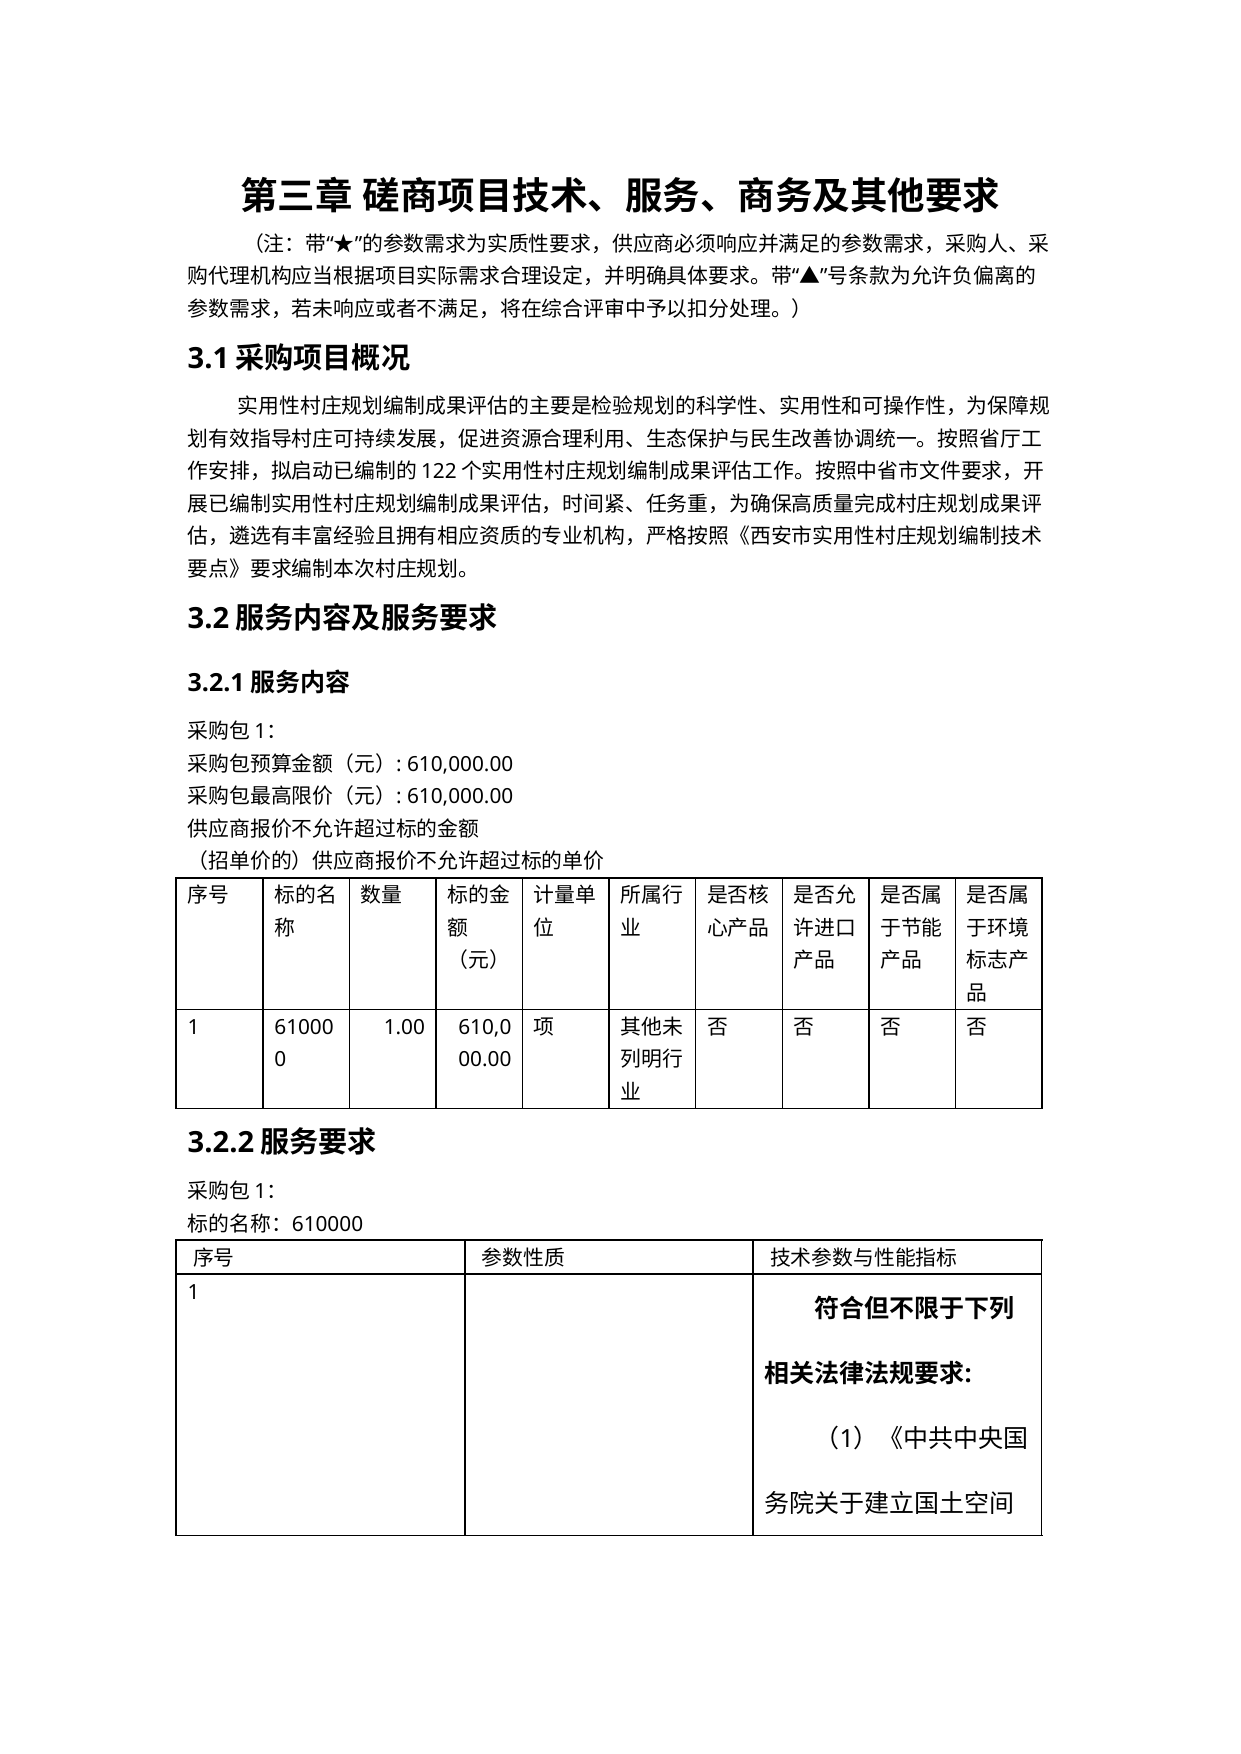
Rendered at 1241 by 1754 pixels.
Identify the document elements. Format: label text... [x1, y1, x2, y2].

table_header 计量单位 [523, 879, 608, 1008]
table_header 是否允许进口产品 [783, 879, 868, 1008]
table_cell 1.00 [350, 1010, 435, 1108]
text 采购包最高限价（元）: 610,000.00 [187, 779, 1053, 812]
table_header 参数性质 [466, 1241, 752, 1273]
table_header 是否核心产品 [696, 879, 782, 1008]
text 采购包预算金额（元）: 610,000.00 [187, 747, 1053, 779]
text 标的名称：610000 [187, 1207, 1053, 1239]
table_cell 项 [523, 1010, 608, 1108]
text 供应商报价不允许超过标的金额 [187, 812, 1053, 844]
text 采购包1： [187, 1174, 1053, 1207]
table_header 标的金额 （元） [437, 879, 522, 1008]
table_cell 1 [177, 1275, 464, 1535]
text 3.2服务内容及服务要求 [187, 584, 1053, 649]
text 采购包1： [187, 714, 1053, 747]
table_header 所属行业 [610, 879, 695, 1008]
table_header 标的名称 [264, 879, 349, 1008]
table_header 技术参数与性能指标 [754, 1241, 1041, 1273]
text （招单价的）供应商报价不允许超过标的单价 [187, 844, 1053, 877]
text 3.2.2服务要求 [187, 1109, 1053, 1174]
table_cell 否 [696, 1010, 782, 1108]
table_cell 其他未列明行业 [610, 1010, 695, 1108]
table_cell 否 [956, 1010, 1041, 1108]
table_header 是否属于环境标志产品 [956, 879, 1041, 1008]
text 3.2.1服务内容 [187, 649, 1053, 714]
text （注：带“★”的参数需求为实质性要求，供应商必须响应并满足的参数需求，采购人、采购代理机构应当根据项目实际需求合理设定，并明确具体要求。带“▲”号条款为允许负偏离的参数需求，若未响应或者不满足，将在综合评审中予以扣分处理。） [187, 227, 1053, 324]
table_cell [754, 1275, 1041, 1535]
table_header 序号 [177, 1241, 464, 1273]
table_header 序号 [177, 879, 262, 1008]
table_cell 否 [783, 1010, 868, 1108]
table_cell 否 [870, 1010, 955, 1108]
text 实用性村庄规划编制成果评估的主要是检验规划的科学性、实用性和可操作性，为保障规划有效指导村庄可持续发展，促进资源合理利用、生态保护与民生改善协调统一。按照省厅工作安排，拟启动已编制的122个实用性村庄规划编制成果评估工作。按照中省市文件要求，开展已编制实用性村庄规划编制成果评估，时间紧、任务重，为确保高质量完成村庄规划成果评估，遴选有丰富经验且拥有相应资质的专业机构，严格按照《西安市实用性村庄规划编制技术要点》要求编制本次村庄规划。 [187, 389, 1053, 584]
table_cell 1 [177, 1010, 262, 1108]
table_header 是否属于节能产品 [870, 879, 955, 1008]
table_cell [466, 1275, 752, 1535]
text 3.1采购项目概况 [187, 324, 1053, 389]
table_cell 610000 [264, 1010, 349, 1108]
table_cell 610,000.00 [437, 1010, 522, 1108]
table_header 数量 [350, 879, 435, 1008]
text 第三章 磋商项目技术、服务、商务及其他要求 [187, 162, 1053, 227]
